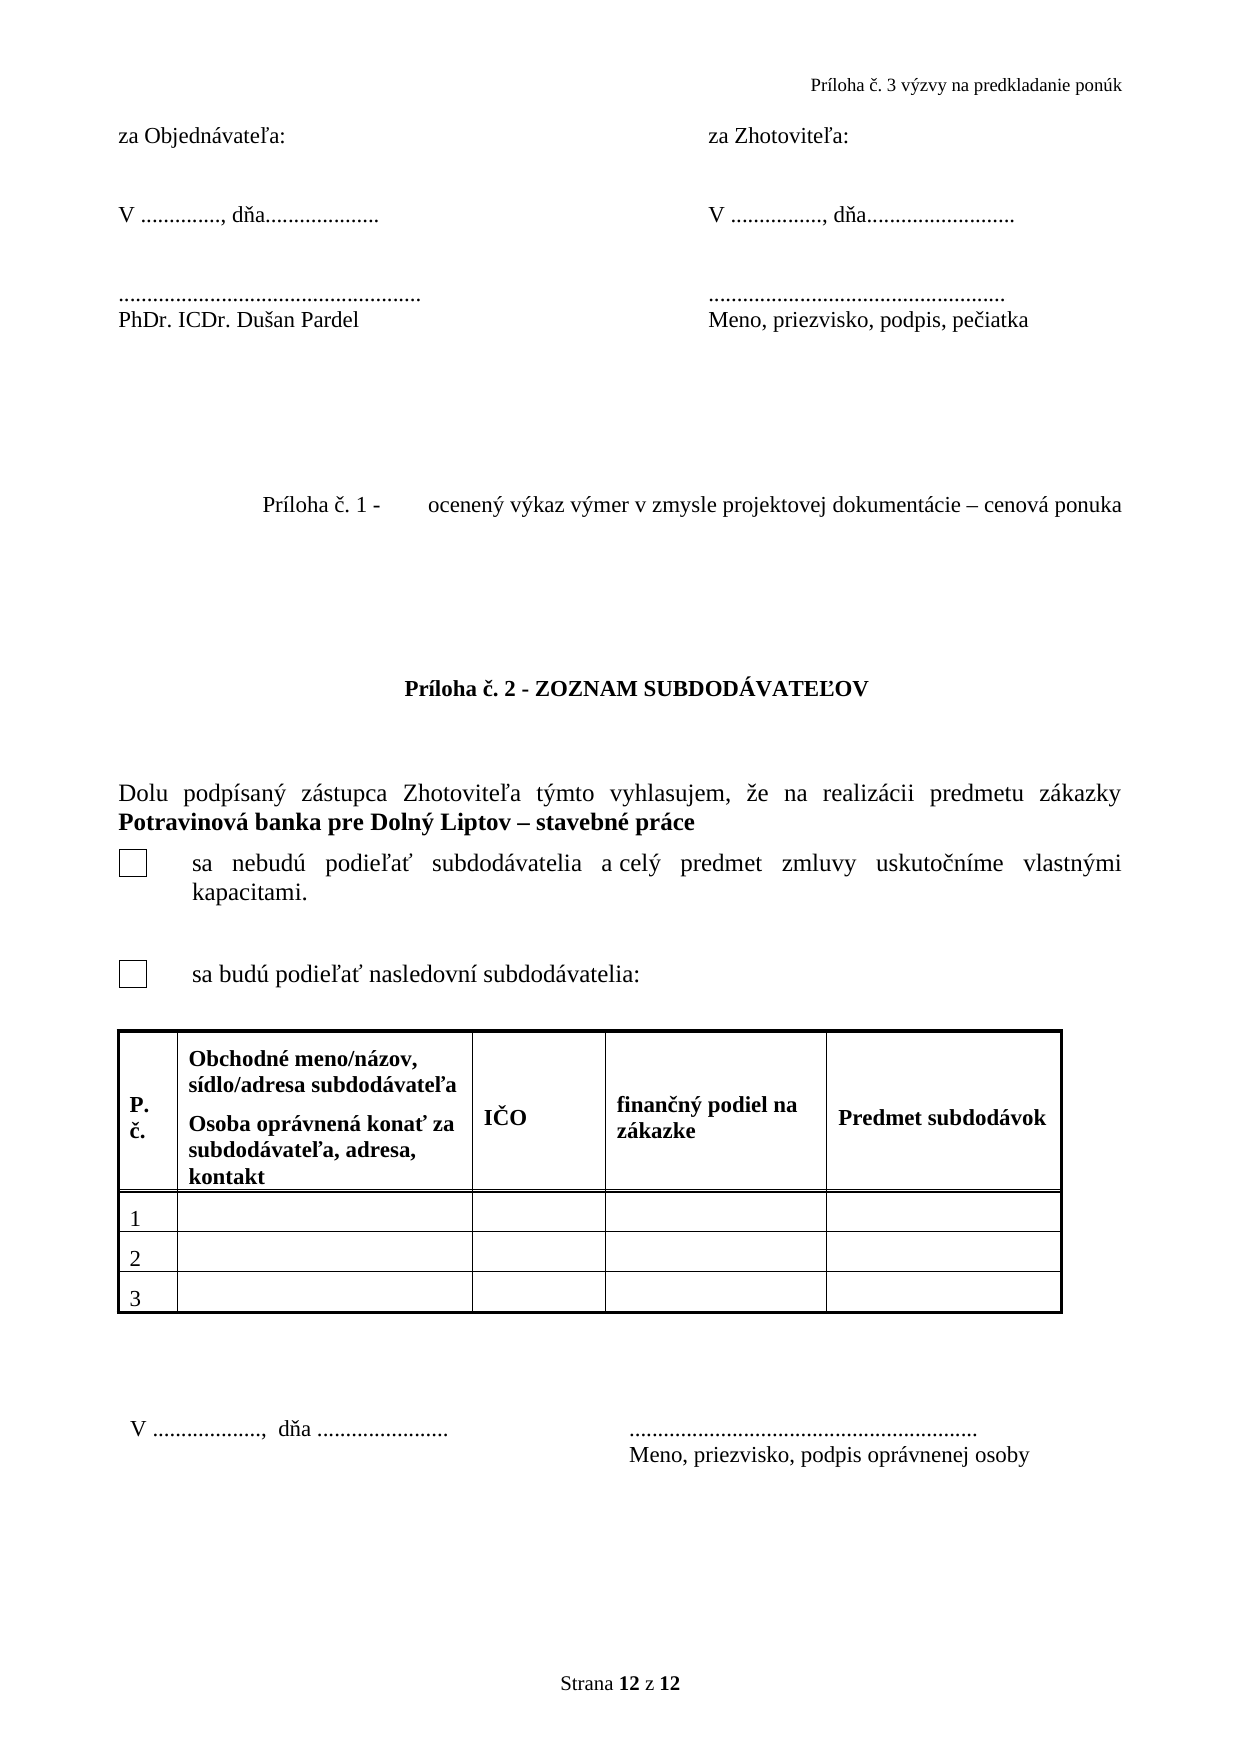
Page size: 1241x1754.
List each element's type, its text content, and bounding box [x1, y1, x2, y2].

table_cell [473, 1232, 605, 1271]
text V .............., dňa.................... V ................, dňa.......................... [118, 201, 1122, 227]
text sa nebudú podieľať subdodávatelia a celý predmet zmluvy uskutočníme vlastnými kapacitami. [118, 848, 1122, 906]
table_cell [827, 1193, 1060, 1231]
table_header Obchodné meno/názov, sídlo/adresa subdodávateľa Osoba oprávnená konať za subdodávateľa, adresa, kontakt [178, 1033, 472, 1189]
table_cell [606, 1272, 826, 1311]
text Príloha č. 1 - ocenený výkaz výmer v zmysle projektovej dokumentácie – cenová ponuka [177, 491, 1122, 517]
text PhDr. ICDr. Dušan Pardel Meno, priezvisko, podpis, pečiatka [118, 306, 1122, 333]
table_header ............................................................. Meno, priezvisko, podpis oprávnenej osoby [617, 1397, 1119, 1576]
table_cell [178, 1272, 472, 1311]
table_header IČO [473, 1033, 605, 1189]
table_cell [606, 1232, 826, 1271]
text za Objednávateľa: za Zhotoviteľa: [118, 122, 1122, 148]
text Dolu podpísaný zástupca Zhotoviteľa týmto vyhlasujem, že na realizácii predmetu zákazky Potravinová banka pre Dolný Liptov – stavebné práce [118, 778, 1122, 836]
table_cell 3 [120, 1272, 177, 1311]
table_cell [178, 1232, 472, 1271]
table_cell 2 [120, 1232, 177, 1271]
table_cell [827, 1272, 1060, 1311]
table_cell [178, 1193, 472, 1231]
table_cell [827, 1232, 1060, 1271]
text ..................................................... .................................................... [118, 280, 1122, 306]
table_cell [606, 1193, 826, 1231]
table_header Predmet subdodávok [827, 1033, 1060, 1189]
table_header V ..................., dňa ....................... [118, 1397, 617, 1576]
table_cell 1 [120, 1193, 177, 1231]
text Príloha č. 2 - ZOZNAM SUBDODÁVATEĽOV [118, 675, 869, 702]
table_cell [473, 1272, 605, 1311]
table_header finančný podiel na zákazke [606, 1033, 826, 1189]
table_header P. č. [120, 1033, 177, 1189]
text sa budú podieľať nasledovní subdodávatelia: [118, 959, 1122, 988]
table_cell [473, 1193, 605, 1231]
